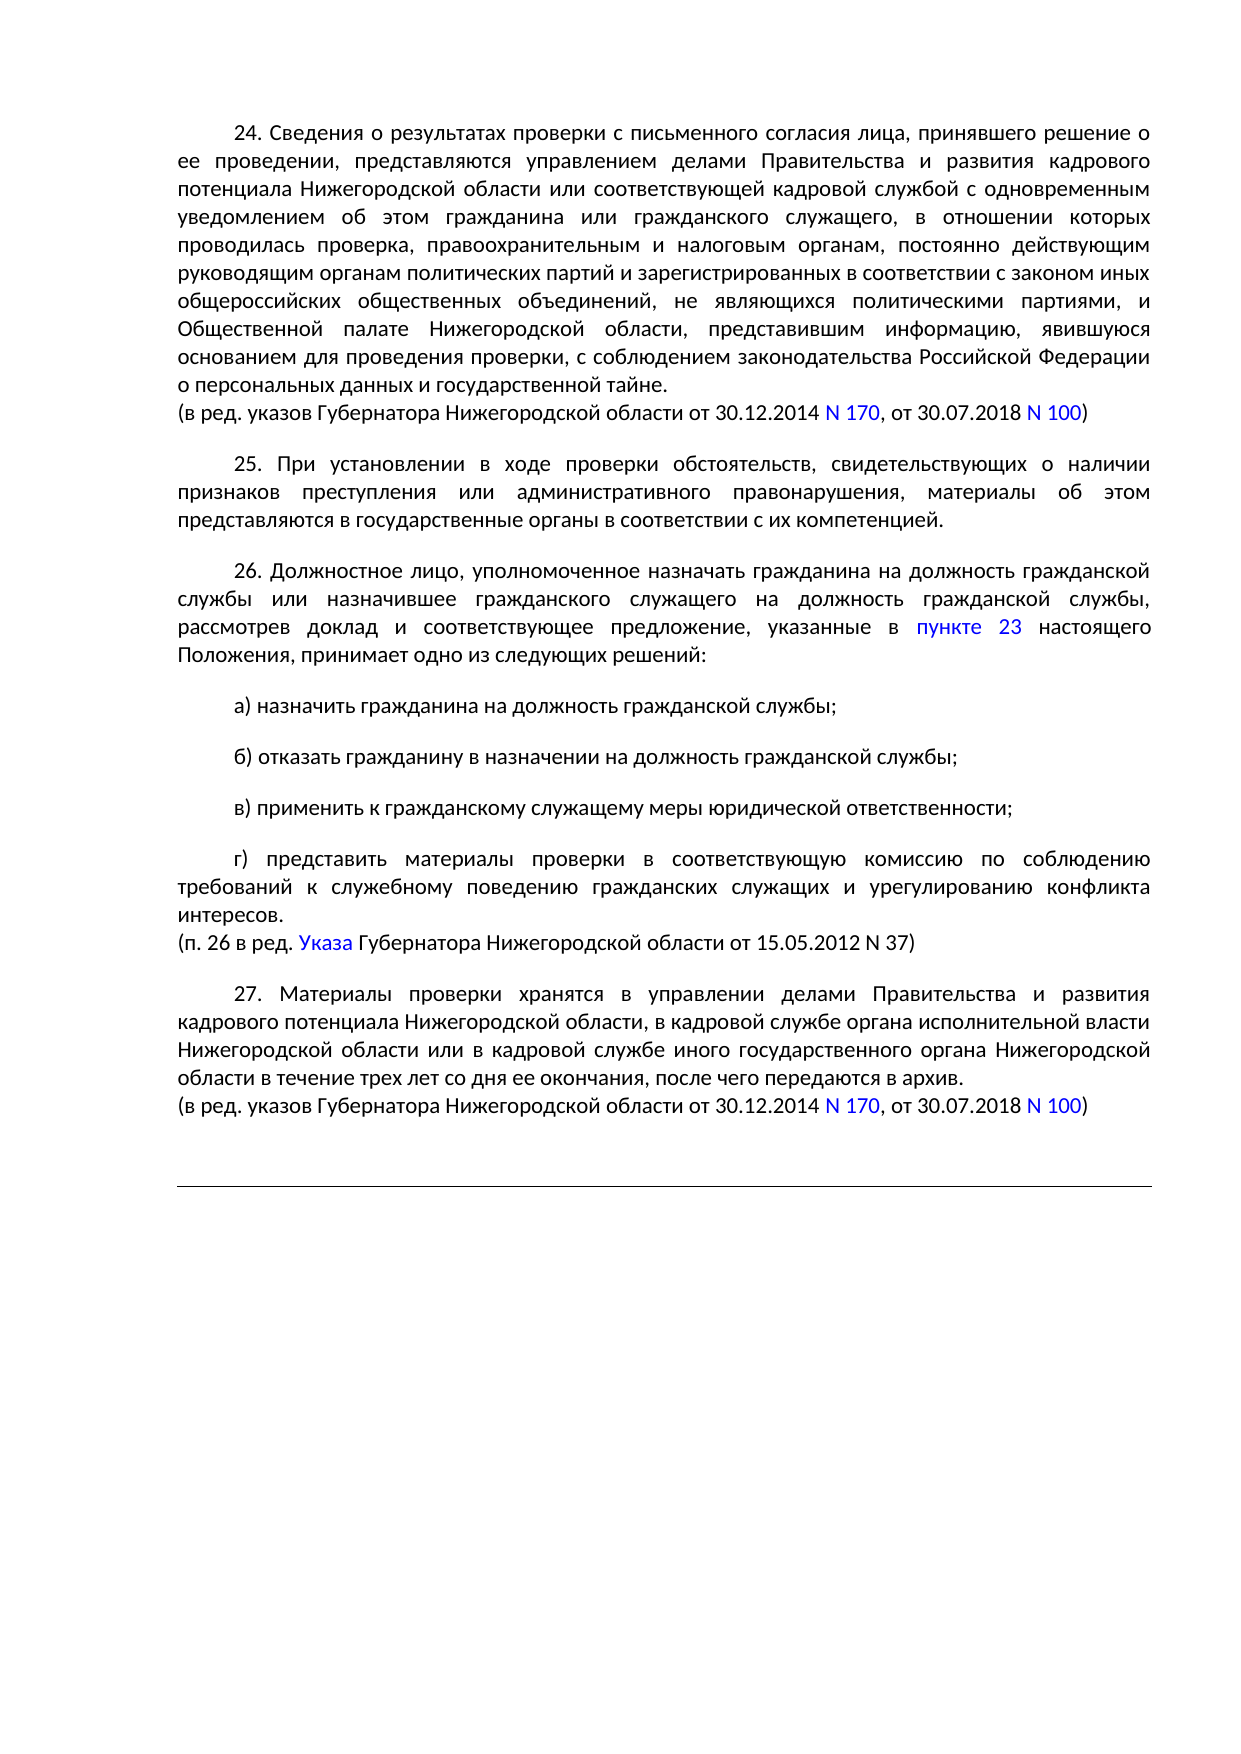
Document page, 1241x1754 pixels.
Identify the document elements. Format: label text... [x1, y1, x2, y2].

text (в ред. указов Губернатора Нижегородской области от 30.12.2014 N 170, от 30.07.2018 N 100) [177, 1091, 1152, 1119]
text 24. Сведения о результатах проверки с письменного согласия лица, принявшего решение о ее проведении, представляются управлением делами Правительства и развития кадрового потенциала Нижегородской области или соответствующей кадровой службой с одновременным уведомлением об этом гражданина или гражданского служащего, в отношении которых проводилась проверка, правоохранительным и налоговым органам, постоянно действующим руководящим органам политических партий и зарегистрированных в соответствии с законом иных общероссийских общественных объединений, не являющихся политическими партиями, и Общественной палате Нижегородской области, представившим информацию, явившуюся основанием для проведения проверки, с соблюдением законодательства Российской Федерации о персональных данных и государственной тайне. [177, 118, 1152, 398]
text (в ред. указов Губернатора Нижегородской области от 30.12.2014 N 170, от 30.07.2018 N 100) [177, 398, 1152, 426]
text (п. 26 в ред. Указа Губернатора Нижегородской области от 15.05.2012 N 37) [177, 928, 1152, 956]
text а) назначить гражданина на должность гражданской службы; [177, 691, 1152, 719]
text 27. Материалы проверки хранятся в управлении делами Правительства и развития кадрового потенциала Нижегородской области, в кадровой службе органа исполнительной власти Нижегородской области или в кадровой службе иного государственного органа Нижегородской области в течение трех лет со дня ее окончания, после чего передаются в архив. [177, 979, 1152, 1091]
text 25. При установлении в ходе проверки обстоятельств, свидетельствующих о наличии признаков преступления или административного правонарушения, материалы об этом представляются в государственные органы в соответствии с их компетенцией. [177, 449, 1152, 533]
text г) представить материалы проверки в соответствующую комиссию по соблюдению требований к служебному поведению гражданских служащих и урегулированию конфликта интересов. [177, 844, 1152, 928]
text б) отказать гражданину в назначении на должность гражданской службы; [177, 742, 1152, 770]
text 26. Должностное лицо, уполномоченное назначать гражданина на должность гражданской службы или назначившее гражданского служащего на должность гражданской службы, рассмотрев доклад и соответствующее предложение, указанные в пункте 23 настоящего Положения, принимает одно из следующих решений: [177, 556, 1152, 668]
text в) применить к гражданскому служащему меры юридической ответственности; [177, 793, 1152, 821]
